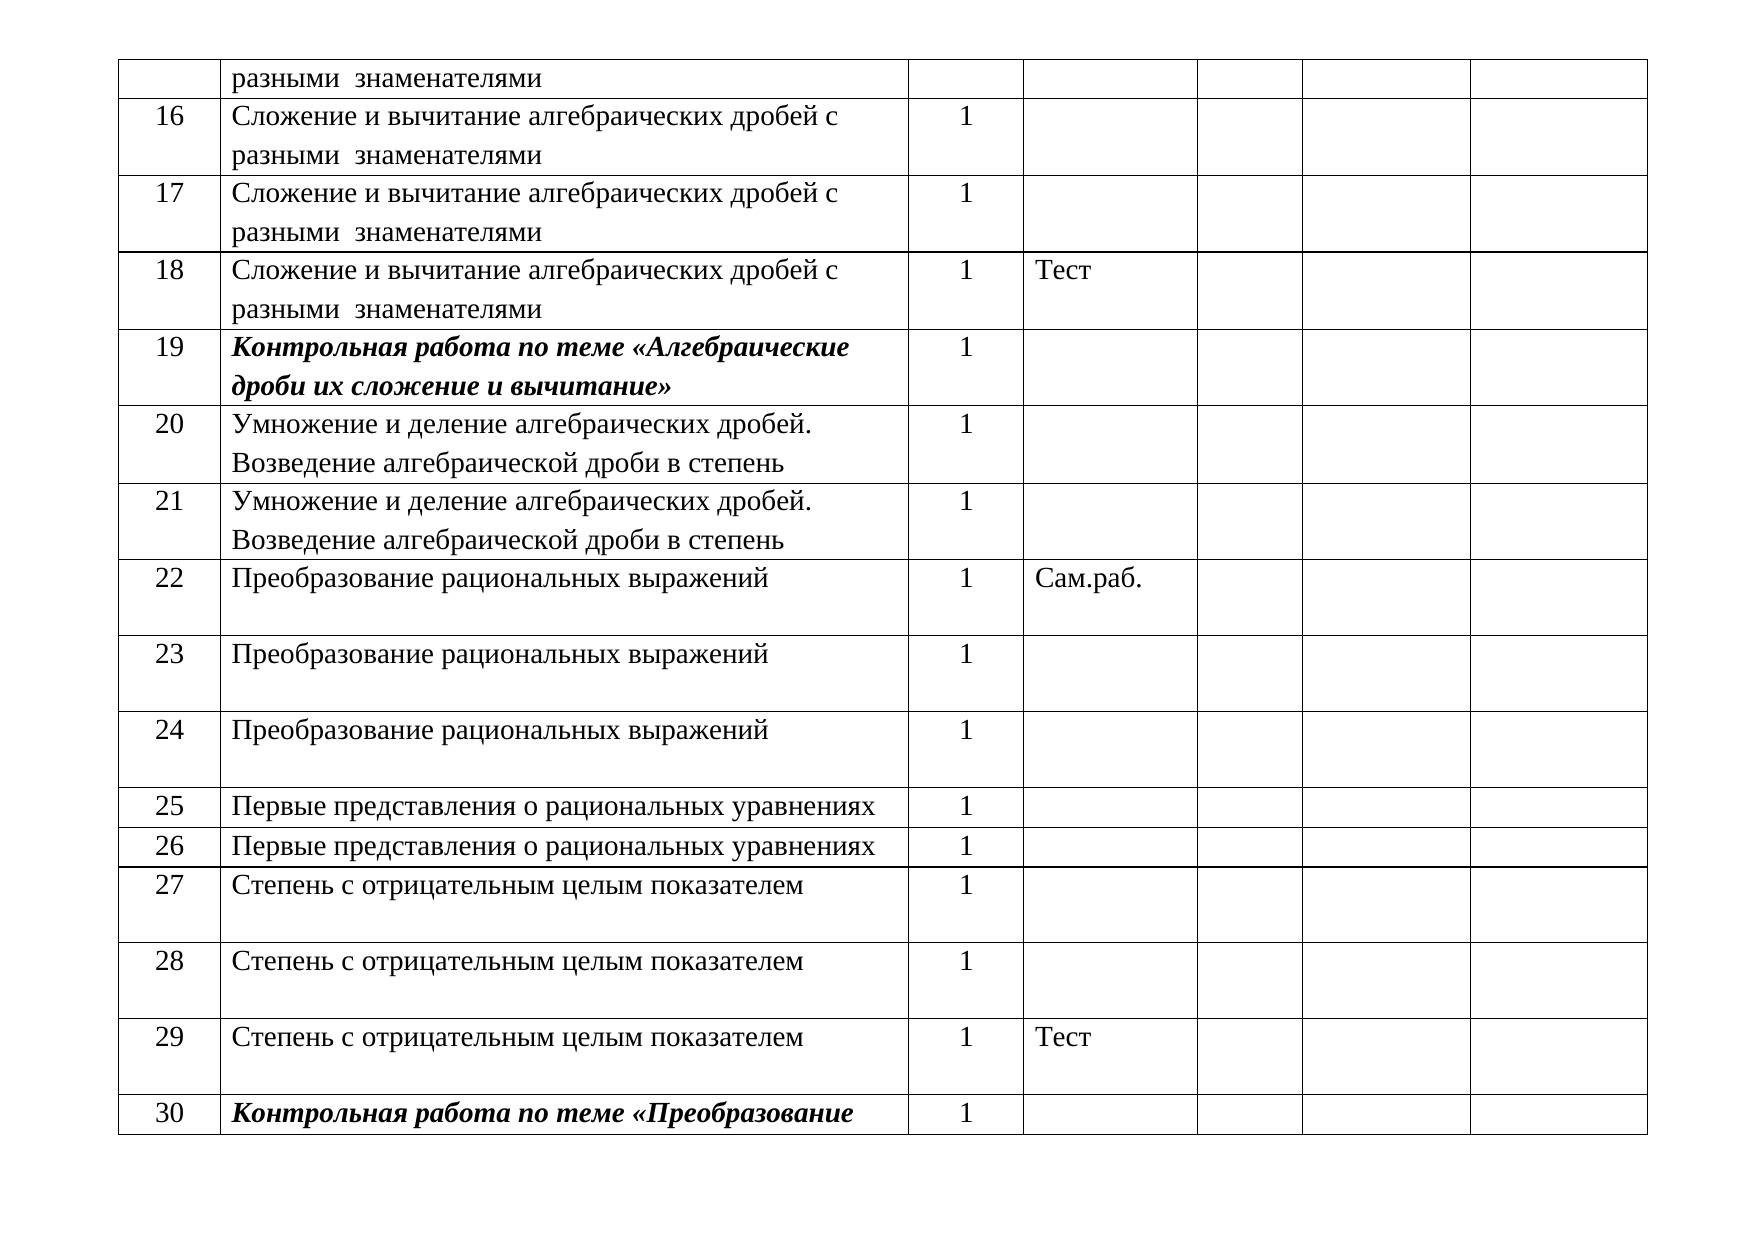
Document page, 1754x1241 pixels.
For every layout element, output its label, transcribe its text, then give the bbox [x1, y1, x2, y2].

table_cell 25 [119, 788, 220, 827]
table_cell [1303, 176, 1470, 251]
table_cell Преобразование рациональных выражений [221, 636, 908, 711]
table_cell Умножение и деление алгебраических дробей. Возведение алгебраической дроби в степень [221, 406, 908, 482]
table_cell 1 [909, 1019, 1023, 1094]
table_cell [1303, 868, 1470, 942]
table_cell [1471, 788, 1647, 827]
table_cell 1 [909, 406, 1023, 482]
table_cell [1024, 406, 1197, 482]
table_cell [1303, 99, 1470, 174]
table_cell [1024, 176, 1197, 251]
table_cell [1024, 868, 1197, 942]
table_cell [1303, 560, 1470, 635]
table_cell 1 [909, 560, 1023, 635]
table_cell [1198, 253, 1302, 328]
table_cell 1 [909, 484, 1023, 559]
table_cell [1024, 712, 1197, 787]
table_cell [1303, 1019, 1470, 1094]
table_cell [1471, 560, 1647, 635]
table_cell [1471, 636, 1647, 711]
table_cell [1303, 406, 1470, 482]
table_cell [1024, 484, 1197, 559]
table_cell [1024, 99, 1197, 174]
table_cell [1198, 1095, 1302, 1134]
table_cell [1471, 99, 1647, 174]
table_cell [1471, 1095, 1647, 1134]
table_cell 15 [119, 60, 220, 97]
table_cell [1198, 788, 1302, 827]
table_cell [1303, 788, 1470, 827]
table_cell 23 [119, 636, 220, 711]
table_cell [1198, 330, 1302, 405]
table_cell [1024, 1095, 1197, 1134]
table_cell Первые представления о рациональных уравнениях [221, 828, 908, 866]
table_cell [1471, 253, 1647, 328]
table_cell Тест [1024, 253, 1197, 328]
table_cell 19 [119, 330, 220, 405]
table_cell [1024, 828, 1197, 866]
table_cell 27 [119, 868, 220, 942]
table_cell 1 [909, 99, 1023, 174]
table_cell [1198, 406, 1302, 482]
table_cell 30 [119, 1095, 220, 1134]
table_cell [1024, 60, 1197, 97]
table_cell [1303, 828, 1470, 866]
table_cell [1471, 176, 1647, 251]
table_cell Степень с отрицательным целым показателем [221, 943, 908, 1018]
table_cell Преобразование рациональных выражений [221, 712, 908, 787]
table_cell [1198, 636, 1302, 711]
table_cell [1303, 712, 1470, 787]
table_cell [1198, 1019, 1302, 1094]
table_cell 17 [119, 176, 220, 251]
table_cell [1024, 330, 1197, 405]
table_cell 1 [909, 60, 1023, 97]
table_cell 16 [119, 99, 220, 174]
table_cell 1 [909, 868, 1023, 942]
table_cell 20 [119, 406, 220, 482]
table_cell [1024, 636, 1197, 711]
table_cell [1198, 99, 1302, 174]
table_cell Преобразование рациональных выражений [221, 560, 908, 635]
table_cell 1 [909, 788, 1023, 827]
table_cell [221, 253, 908, 328]
table_cell [1471, 330, 1647, 405]
table_cell 21 [119, 484, 220, 559]
table_cell [1303, 636, 1470, 711]
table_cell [221, 60, 908, 97]
table_cell 1 [909, 943, 1023, 1018]
table_cell [1198, 484, 1302, 559]
table_cell [1471, 60, 1647, 97]
table_cell 29 [119, 1019, 220, 1094]
table_cell [1471, 943, 1647, 1018]
table_cell [1471, 1019, 1647, 1094]
table_cell 26 [119, 828, 220, 866]
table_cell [221, 1095, 908, 1134]
table_cell Умножение и деление алгебраических дробей. Возведение алгебраической дроби в степень [221, 484, 908, 559]
table_cell 1 [909, 253, 1023, 328]
table_cell [1198, 828, 1302, 866]
table_cell [1303, 1095, 1470, 1134]
table_cell [1303, 330, 1470, 405]
table_cell Степень с отрицательным целым показателем [221, 868, 908, 942]
table_cell [1303, 484, 1470, 559]
table_cell [1198, 176, 1302, 251]
table_cell [1198, 943, 1302, 1018]
table_cell [1471, 828, 1647, 866]
table_cell 1 [909, 636, 1023, 711]
table_cell [1303, 253, 1470, 328]
table_cell [1198, 560, 1302, 635]
table_cell [1471, 484, 1647, 559]
table_cell Первые представления о рациональных уравнениях [221, 788, 908, 827]
table_cell [1471, 868, 1647, 942]
table_cell [1303, 943, 1470, 1018]
table_cell [1471, 406, 1647, 482]
table_cell [1024, 788, 1197, 827]
table_cell Степень с отрицательным целым показателем [221, 1019, 908, 1094]
table_cell [1198, 712, 1302, 787]
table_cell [221, 176, 908, 251]
table_cell 1 [909, 176, 1023, 251]
table_cell 1 [909, 1095, 1023, 1134]
table_cell 22 [119, 560, 220, 635]
table_cell 18 [119, 253, 220, 328]
table_cell [1198, 868, 1302, 942]
table_cell Тест [1024, 1019, 1197, 1094]
table_cell Контрольная работа по теме «Алгебраические дроби их сложение и вычитание» [221, 330, 908, 405]
table_cell 1 [909, 712, 1023, 787]
table_cell 1 [909, 330, 1023, 405]
table_cell Сам.раб. [1024, 560, 1197, 635]
table_cell 24 [119, 712, 220, 787]
table_cell 28 [119, 943, 220, 1018]
table_cell [1303, 60, 1470, 97]
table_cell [221, 99, 908, 174]
table_cell [1471, 712, 1647, 787]
table_cell 1 [909, 828, 1023, 866]
table_cell [1024, 943, 1197, 1018]
table_cell [1198, 60, 1302, 97]
